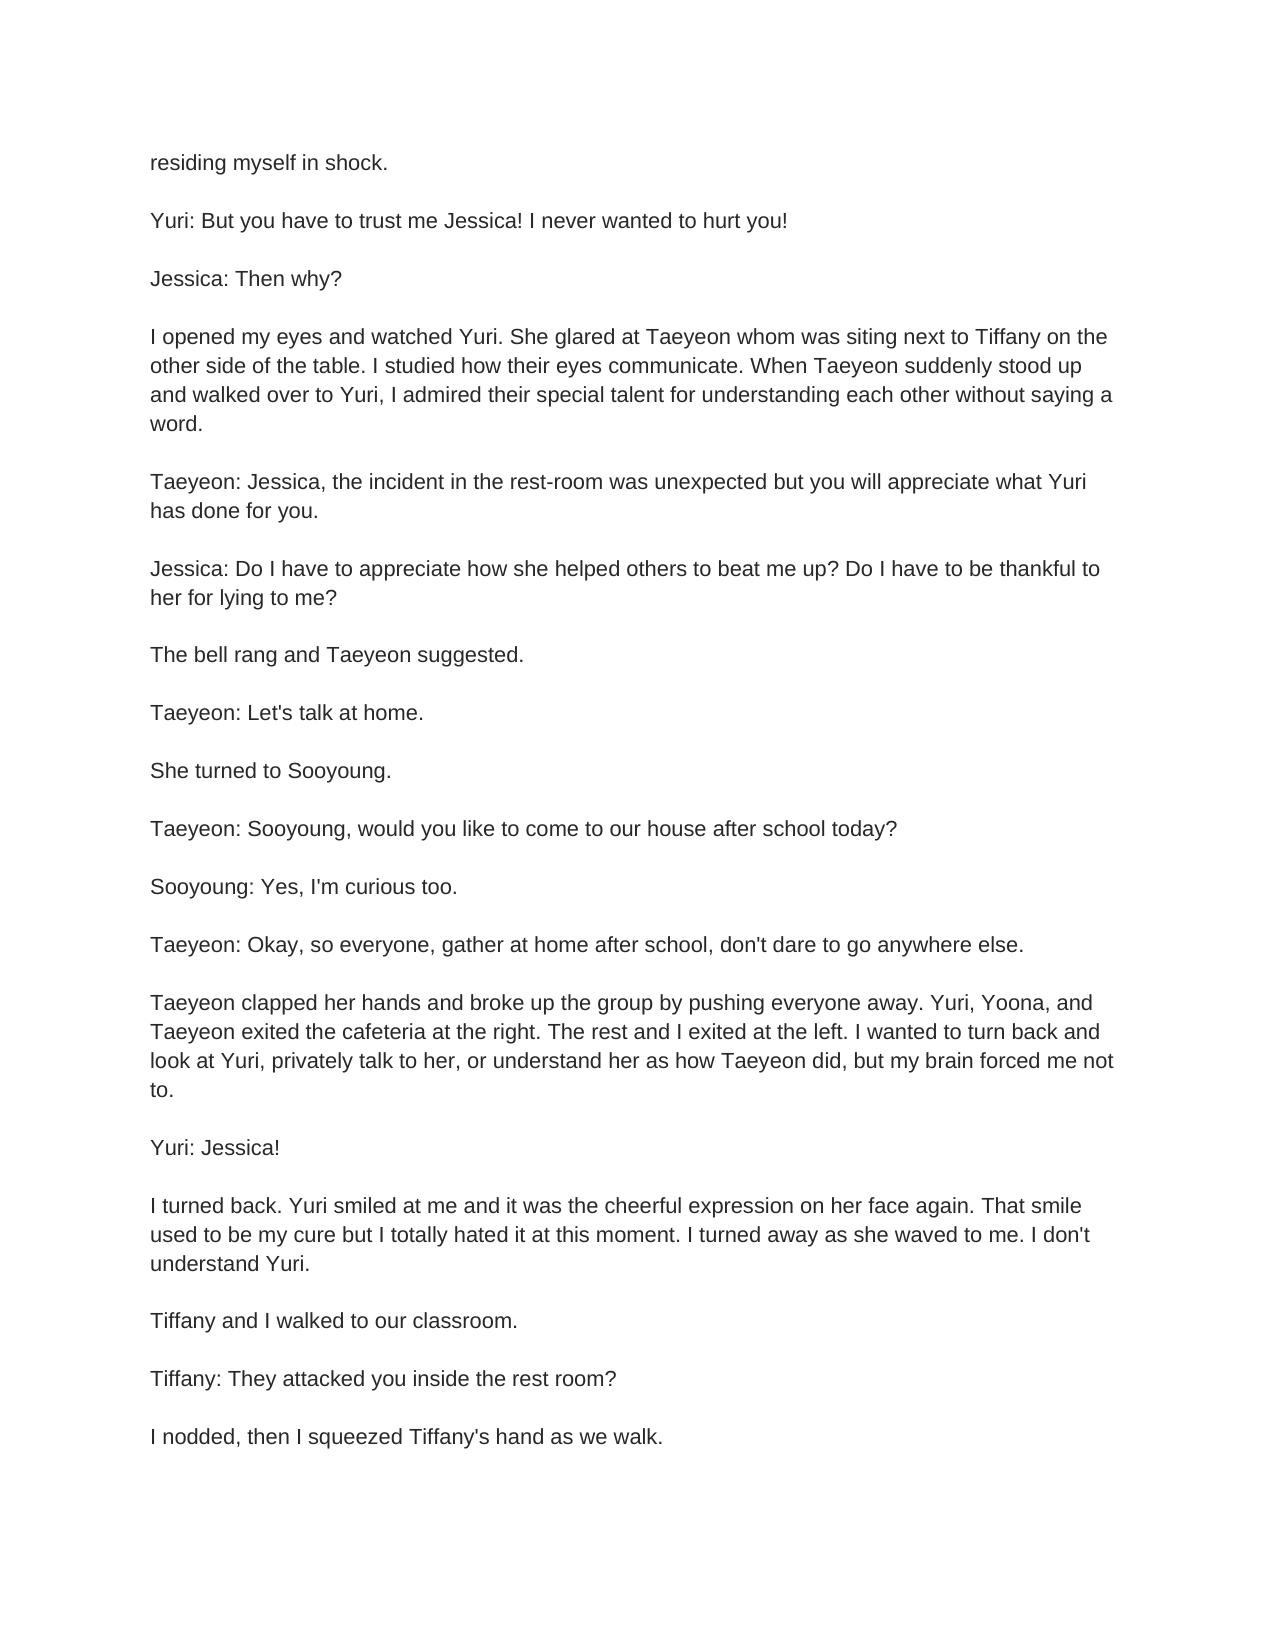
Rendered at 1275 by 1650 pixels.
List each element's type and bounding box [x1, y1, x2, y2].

text [150, 150, 1125, 1478]
